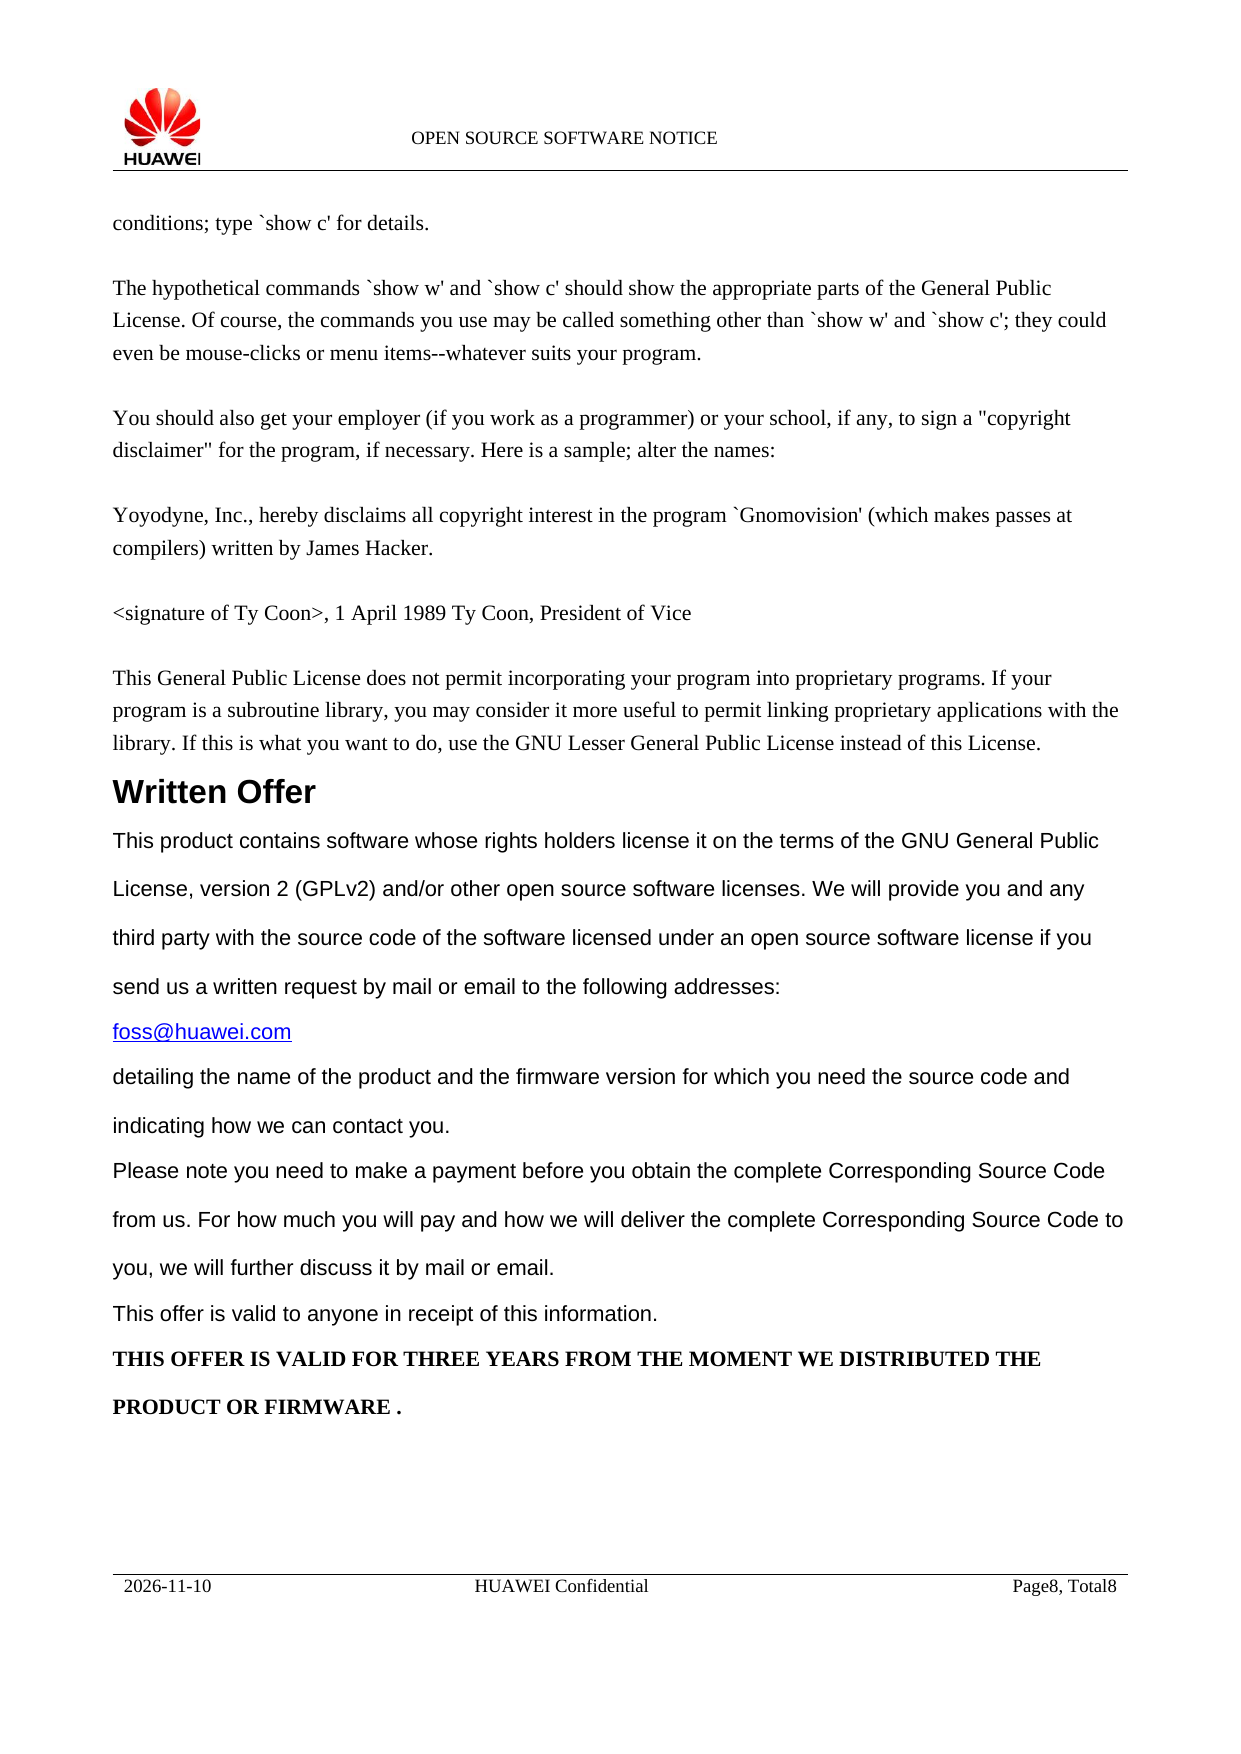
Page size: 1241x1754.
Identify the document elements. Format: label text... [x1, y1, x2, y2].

text Please note you need to make a payment before you obtain the complete Corresponding Source Code from us. For how much you will pay and how we will deliver the complete Corresponding Source Code to you, we will further discuss it by mail or email. [112, 1154, 1128, 1284]
text detailing the name of the product and the firmware version for which you need the source code and indicating how we can contact you. [112, 1060, 1128, 1142]
picture [124, 88, 201, 165]
text This product contains software whose rights holders license it on the terms of the GNU General Public License, version 2 (GPLv2) and/or other open source software licenses. We will provide you and any third party with the source code of the software licensed under an open source software license if you send us a written request by mail or email to the following addresses: [112, 824, 1128, 1003]
text This offer is valid to anyone in receipt of this information. [112, 1297, 1128, 1329]
text foss@huawei.com [112, 1015, 1128, 1048]
text This offer is valid for three years from the moment we distributed the product or firmware . [112, 1342, 1128, 1423]
text Written Offer [112, 759, 1128, 824]
